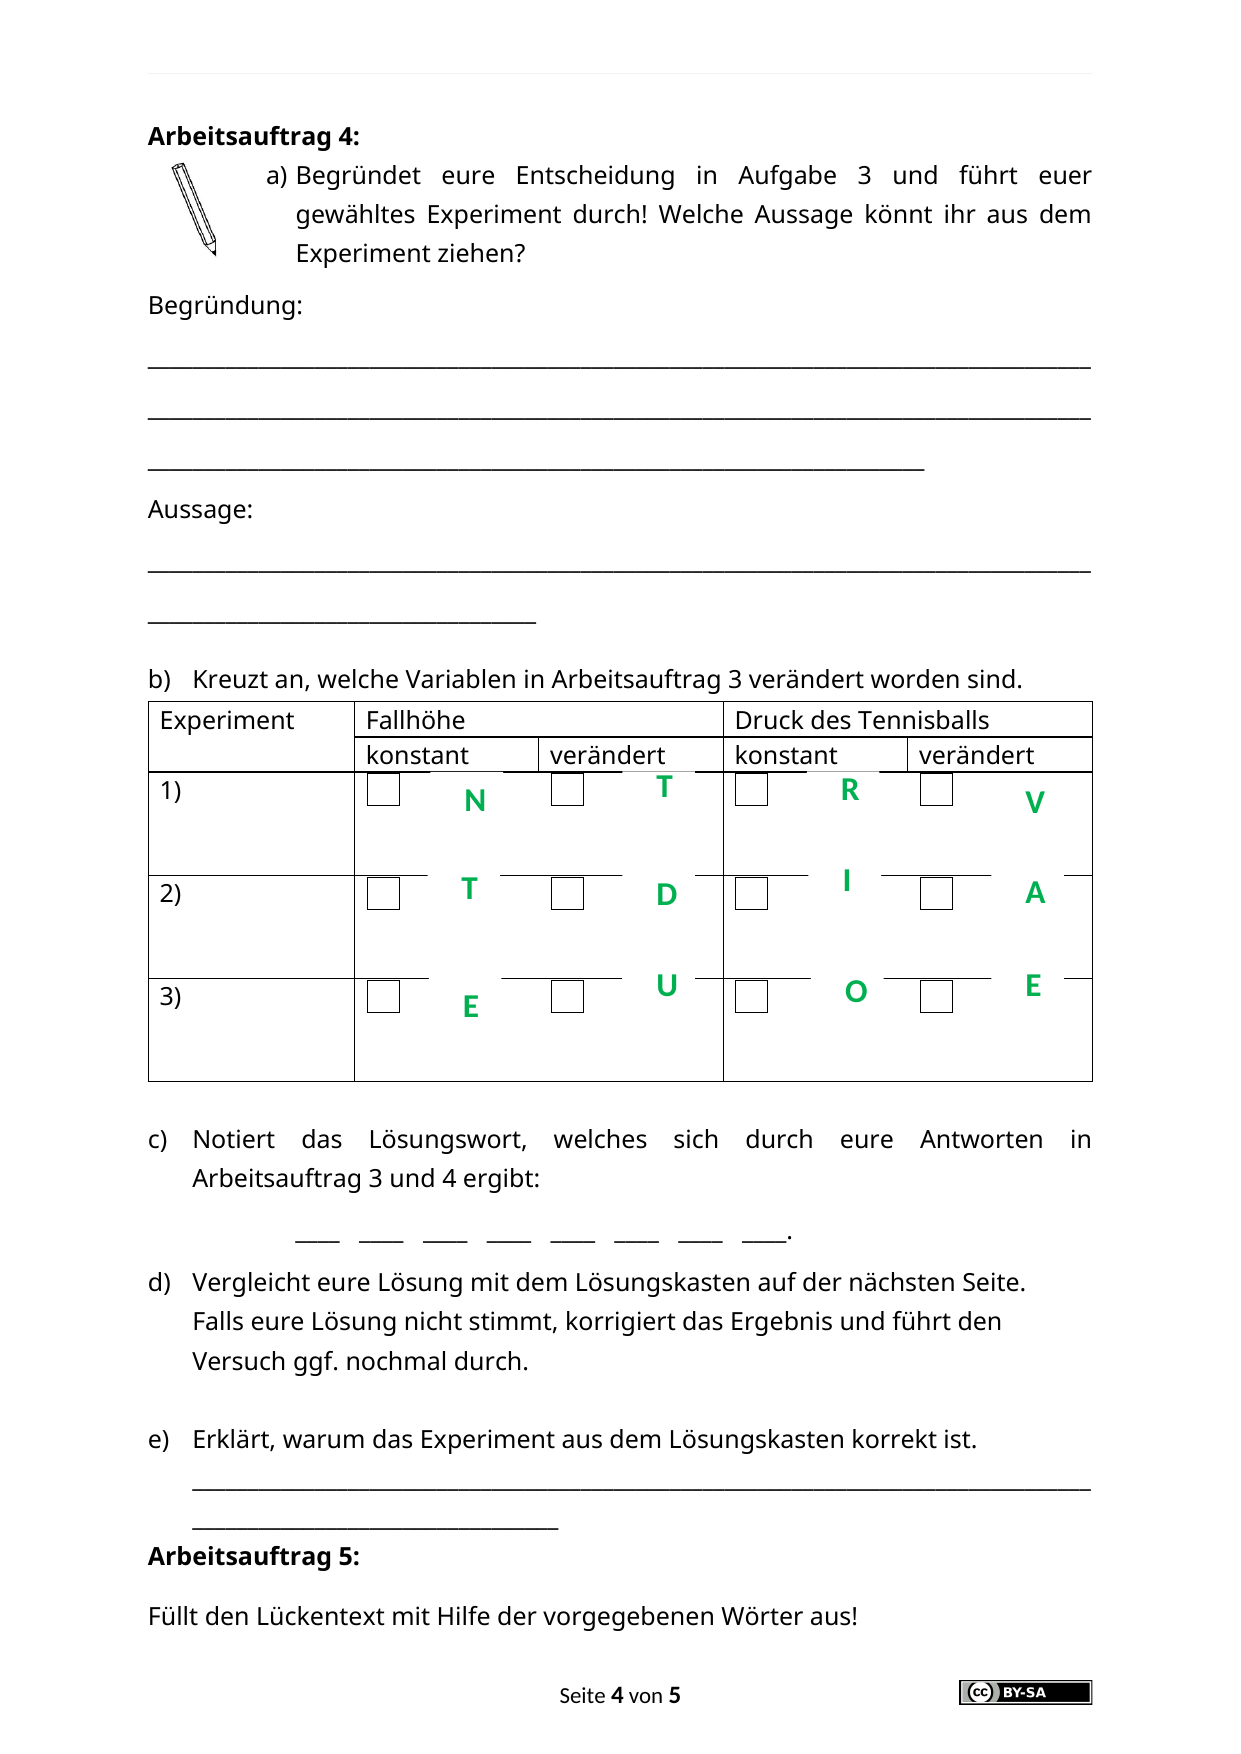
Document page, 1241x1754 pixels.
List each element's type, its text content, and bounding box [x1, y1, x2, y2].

table_cell [724, 876, 908, 978]
table_cell verändert [908, 738, 1092, 771]
table_cell [724, 773, 908, 875]
table_cell [908, 876, 1092, 978]
picture [169, 160, 222, 261]
table_cell [724, 979, 908, 1081]
table_header Druck des Tennisballs [724, 702, 1092, 736]
table_cell 2) [149, 876, 354, 978]
table_cell [355, 979, 539, 1081]
list Erklärt, warum das Experiment aus dem Lösungskasten korrekt ist. [148, 1422, 1093, 1456]
table_cell konstant [724, 738, 907, 771]
list Kreuzt an, welche Variablen in Arbeitsauftrag 3 verändert worden sind. [148, 662, 1093, 696]
text Arbeitsauftrag 5: [148, 1539, 1093, 1573]
table_cell [355, 773, 539, 875]
text Aussage: [148, 492, 1093, 526]
table_cell [539, 773, 723, 875]
text __________________________________________________________________________________________________________________ [192, 1461, 1093, 1534]
table_header Fallhöhe [355, 702, 723, 736]
table_cell [539, 876, 723, 978]
text Füllt den Lückentext mit Hilfe der vorgegebenen Wörter aus! [148, 1599, 1093, 1633]
table_cell [539, 979, 723, 1081]
table_cell [908, 773, 1092, 875]
list Begründet eure Entscheidung in Aufgabe 3 und führt euer gewähltes Experiment durch! Welche Aussage könnt ihr aus dem Experiment ziehen? [266, 157, 1093, 270]
text ________________________________________________________________________________________________________________________ [148, 543, 1093, 628]
table_cell konstant [355, 738, 538, 771]
list Falls eure Lösung nicht stimmt, korrigiert das Ergebnis und führt den Versuch ggf. nochmal durch. [192, 1304, 1093, 1377]
list Notiert das Lösungswort, welches sich durch eure Antworten in Arbeitsauftrag 3 und 4 ergibt: [148, 1121, 1093, 1194]
table_cell [355, 876, 539, 978]
picture [959, 1680, 1093, 1705]
table_cell 1) [149, 773, 354, 875]
table_cell verändert [539, 738, 723, 771]
text Begründung: ________________________________________________________________________________________________________________________________________________________________________________________________________________________________________________ [148, 288, 1093, 475]
table_cell [908, 979, 1092, 1081]
table_header Experiment [149, 702, 354, 771]
list Vergleicht eure Lösung mit dem Lösungskasten auf der nächsten Seite. [148, 1265, 1093, 1299]
table_cell 3) [149, 979, 354, 1081]
text Arbeitsauftrag 4: [148, 118, 1093, 152]
text ____ ____ ____ ____ ____ ____ ____ ____. [148, 1213, 1093, 1247]
